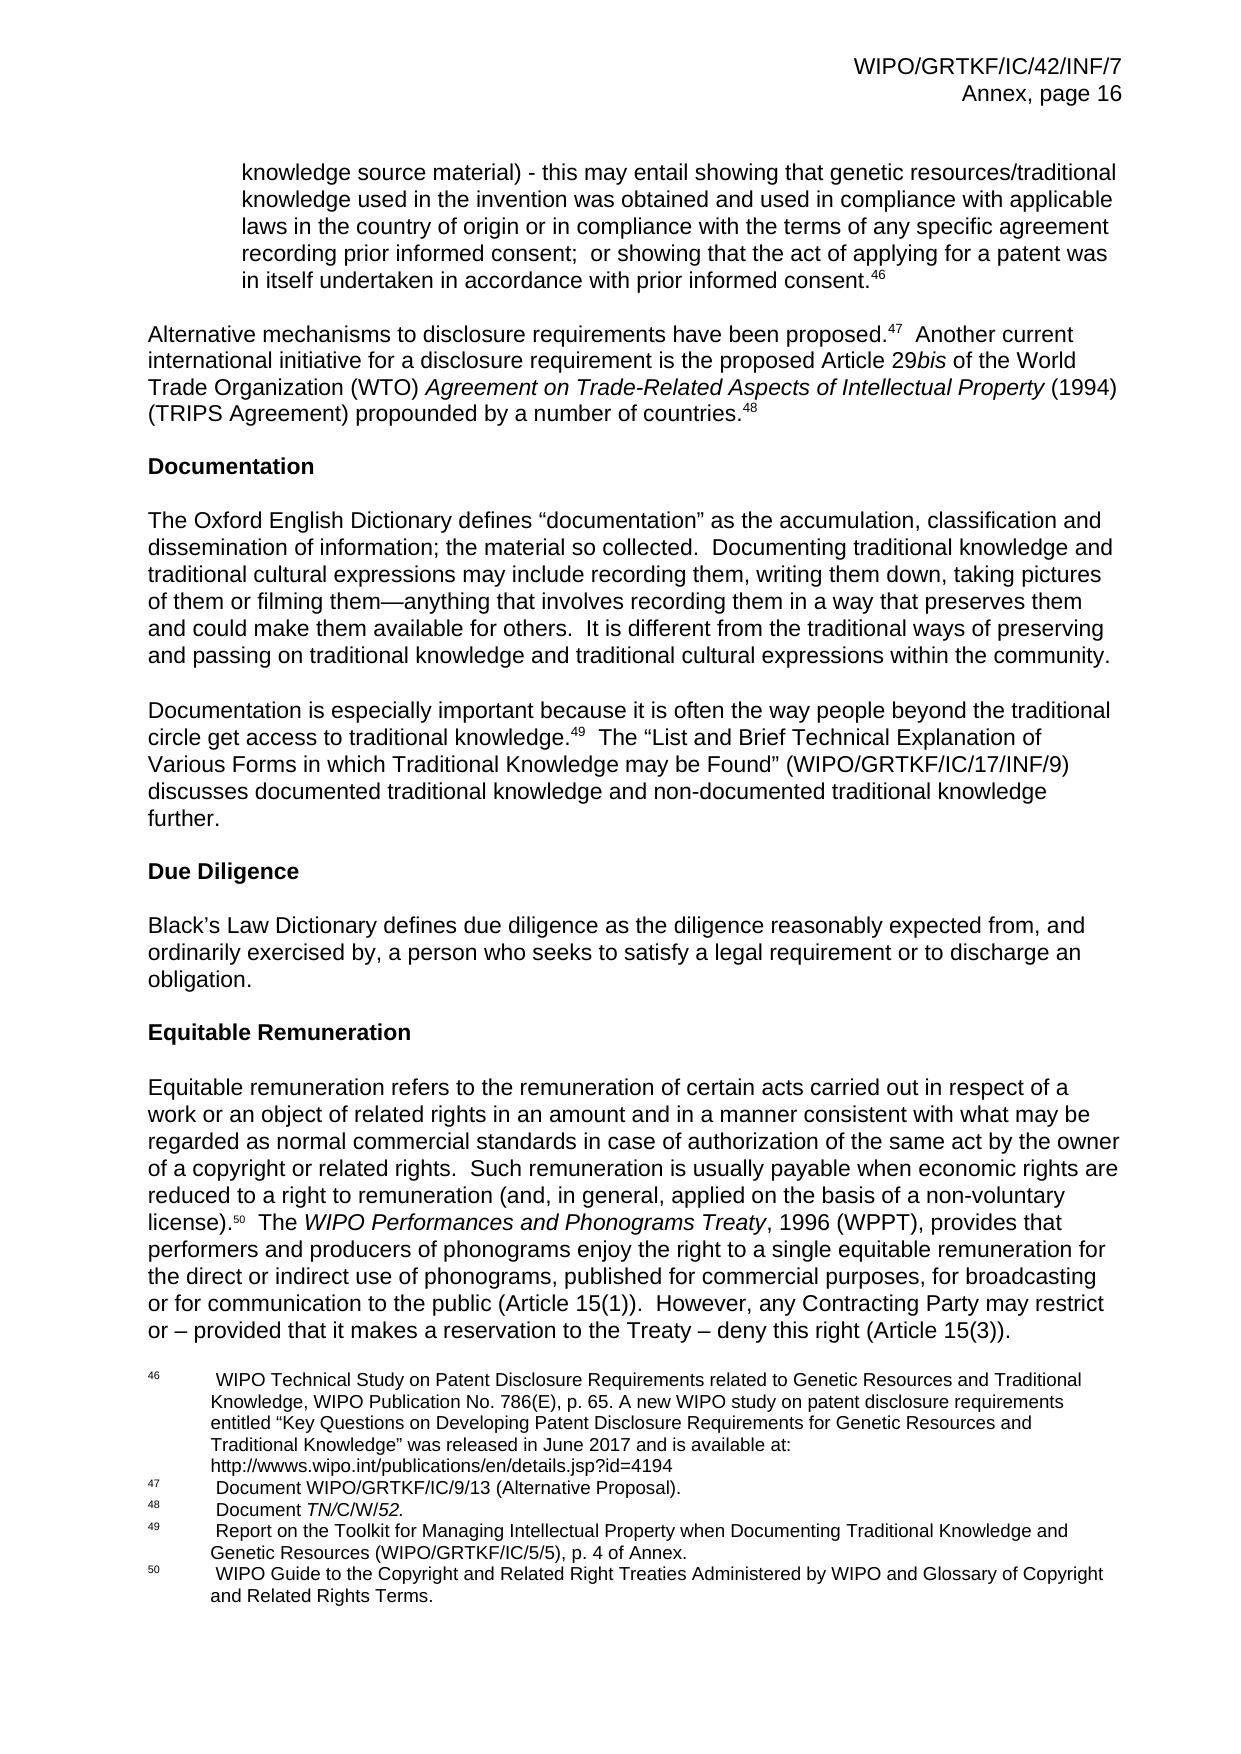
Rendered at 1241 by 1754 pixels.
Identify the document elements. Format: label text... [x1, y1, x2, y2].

text Documentation is especially important because it is often the way people beyond the traditional circle get access to traditional knowledge. The “List and Brief Technical Explanation of Various Forms in which Traditional Knowledge may be Found” (WIPO/GRTKF/IC/17/INF/9) discusses documented traditional knowledge and non-documented traditional knowledge further. [148, 696, 1122, 831]
subtitle Documentation [148, 453, 1122, 479]
subtitle Due Diligence [148, 858, 1122, 884]
text Equitable remuneration refers to the remuneration of certain acts carried out in respect of a work or an object of related rights in an amount and in a manner consistent with what may be regarded as normal commercial standards in case of authorization of the same act by the owner of a copyright or related rights. Such remuneration is usually payable when economic rights are reduced to a right to remuneration (and, in general, applied on the basis of a non-voluntary license). The WIPO Performances and Phonograms Treaty, 1996 (WPPT), provides that performers and producers of phonograms enjoy the right to a single equitable remuneration for the direct or indirect use of phonograms, published for commercial purposes, for broadcasting or for communication to the public (Article 15(1)). However, any Contracting Party may restrict or – provided that it makes a reservation to the Treaty – deny this right (Article 15(3)). [148, 1073, 1122, 1344]
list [204, 158, 1122, 294]
text Alternative mechanisms to disclosure requirements have been proposed. Another current international initiative for a disclosure requirement is the proposed Article 29bis of the World Trade Organization (WTO) Agreement on Trade-Related Aspects of Intellectual Property (1994) (TRIPS Agreement) propounded by a number of countries. [148, 321, 1122, 426]
subtitle Equitable Remuneration [148, 1019, 1122, 1046]
text Black’s Law Dictionary defines due diligence as the diligence reasonably expected from, and ordinarily exercised by, a person who seeks to satisfy a legal requirement or to discharge an obligation. [148, 911, 1122, 992]
text The Oxford English Dictionary defines “documentation” as the accumulation, classification and dissemination of information; the material so collected. Documenting traditional knowledge and traditional cultural expressions may include recording them, writing them down, taking pictures of them or filming them—anything that involves recording them in a way that preserves them and could make them available for others. It is different from the traditional ways of preserving and passing on traditional knowledge and traditional cultural expressions within the community. [148, 506, 1122, 669]
